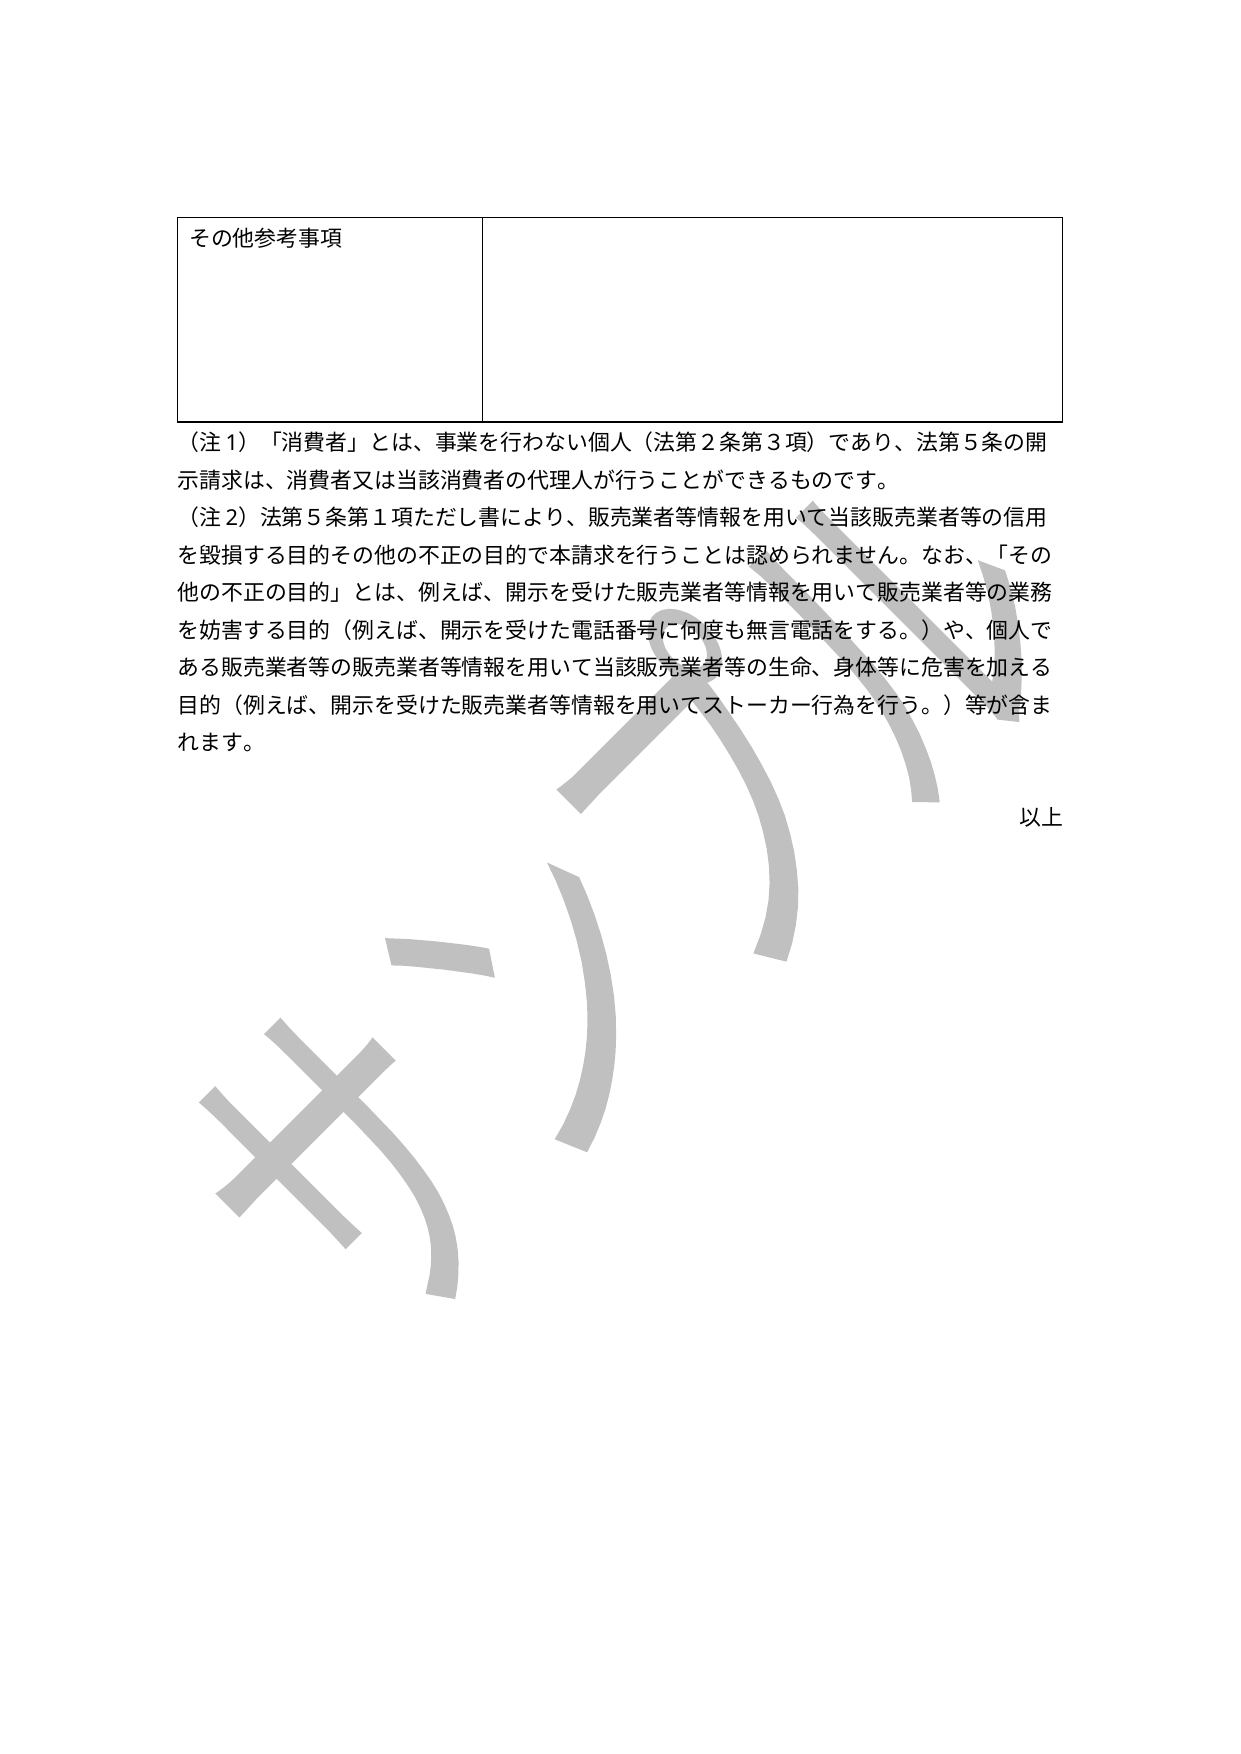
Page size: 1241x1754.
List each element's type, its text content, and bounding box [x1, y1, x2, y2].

table_cell [483, 218, 1062, 421]
text 以上 [177, 797, 1063, 835]
text （注1）「消費者」とは、事業を行わない個人（法第２条第３項）であり、法第５条の開示請求は、消費者又は当該消費者の代理人が行うことができるものです。 [177, 423, 1063, 497]
table_cell その他参考事項 [178, 218, 482, 421]
text （注2）法第５条第１項ただし書により、販売業者等情報を用いて当該販売業者等の信用を毀損する目的その他の不正の目的で本請求を行うことは認められません。なお、「その他の不正の目的」とは、例えば、開示を受けた販売業者等情報を用いて販売業者等の業務を妨害する目的（例えば、開示を受けた電話番号に何度も無言電話をする。）や、個人である販売業者等の販売業者等情報を用いて当該販売業者等の生命、身体等に危害を加える目的（例えば、開示を受けた販売業者等情報を用いてストーカー行為を行う。）等が含まれます。 [177, 497, 1063, 760]
